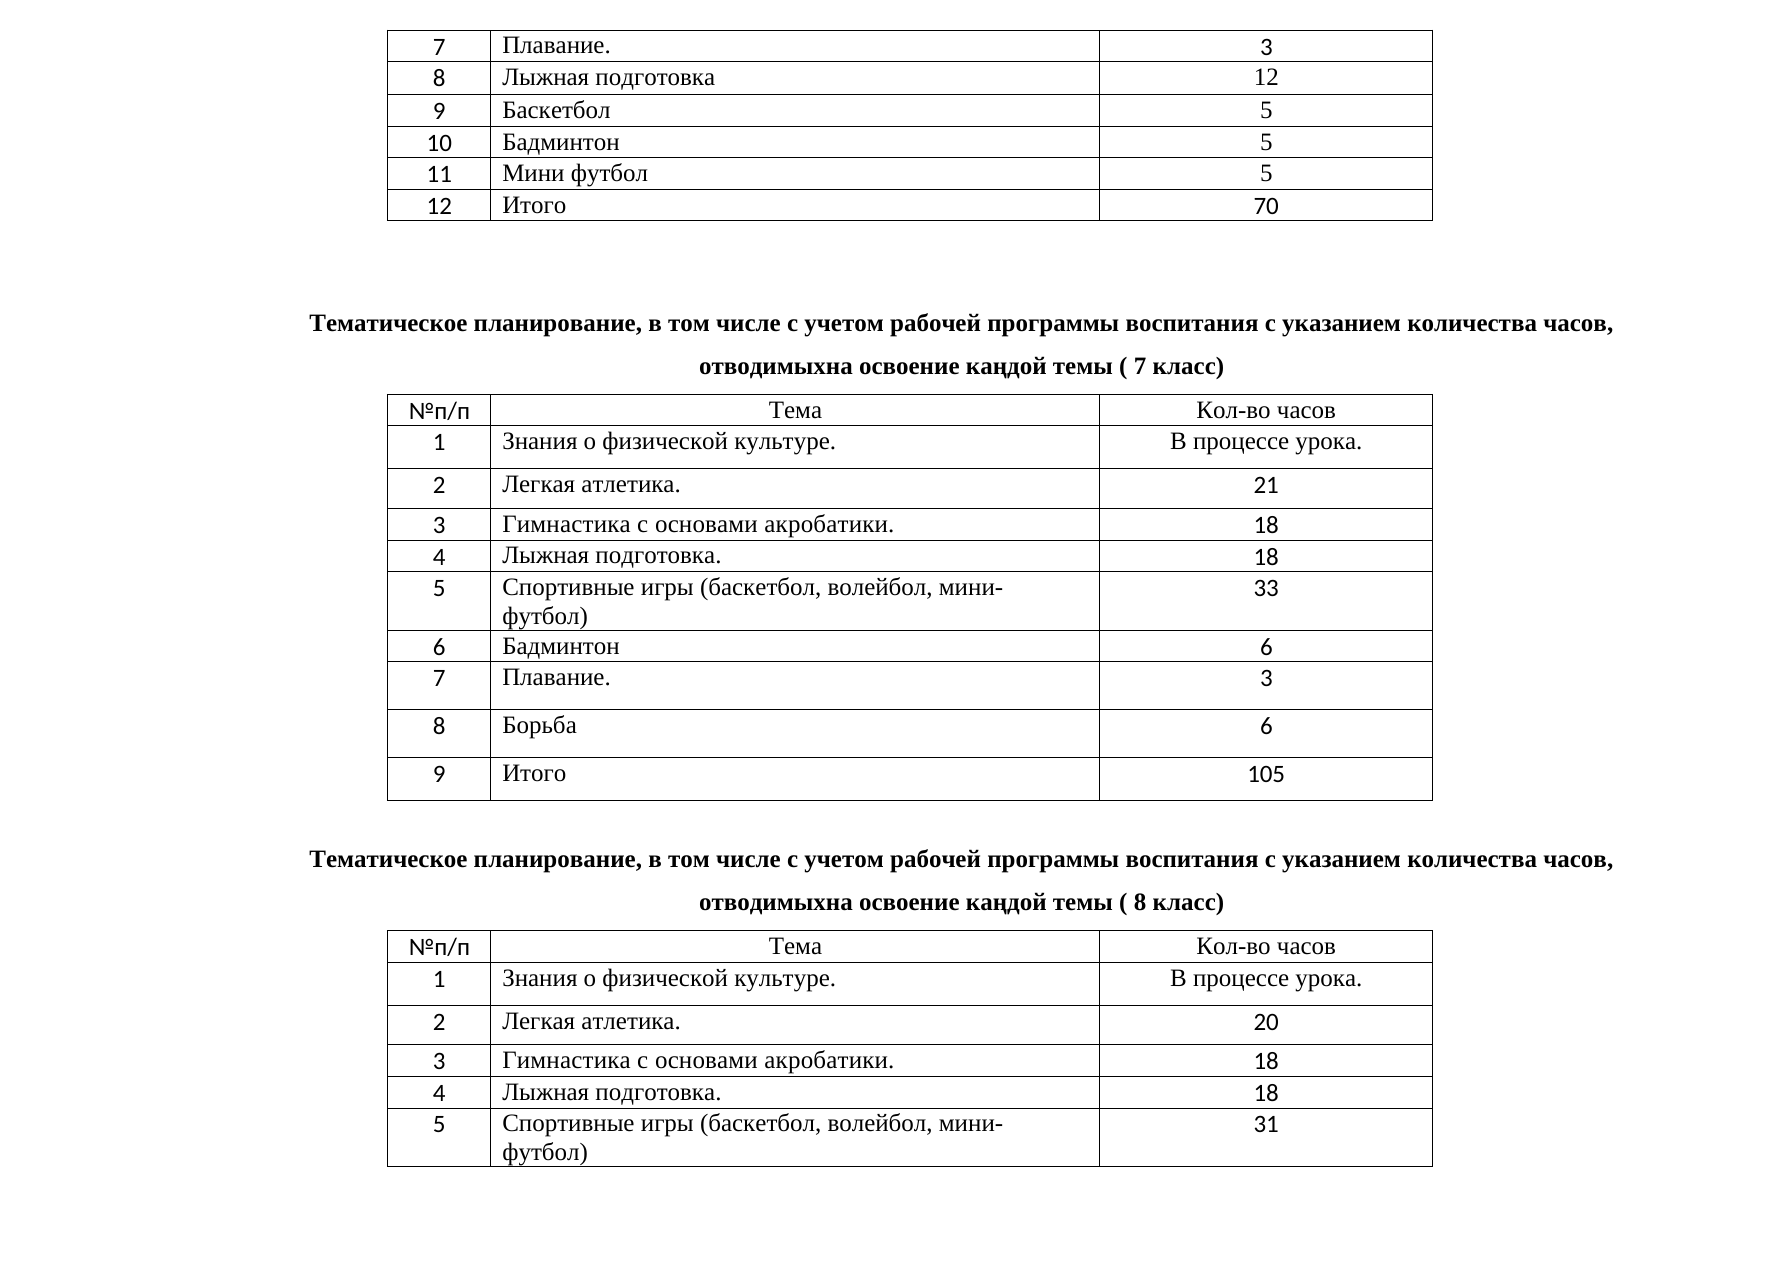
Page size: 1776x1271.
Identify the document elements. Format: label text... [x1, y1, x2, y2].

table_cell 5 [1100, 95, 1432, 126]
table_header Кол-во часов [1100, 395, 1432, 425]
table_cell Лыжная подготовка [491, 62, 1099, 94]
table_cell 11 [388, 158, 490, 189]
text отводимыхна освоение каңдой темы ( 8 класс) [162, 887, 1713, 916]
table_cell Итого [491, 758, 1099, 800]
table_cell Бадминтон [491, 631, 1099, 661]
table_cell Лыжная подготовка. [491, 541, 1099, 571]
table_cell 105 [1100, 758, 1432, 800]
table_cell 4 [388, 1077, 490, 1107]
table_cell Плавание. [491, 31, 1099, 61]
table_cell 2 [388, 469, 490, 508]
text Тематическое планирование, в том числе с учетом рабочей программы воспитания с указанием количества часов, [162, 308, 1713, 336]
table_cell 1 [388, 426, 490, 468]
table_cell Знания о физической культуре. [491, 963, 1099, 1005]
table_cell 5 [388, 572, 490, 630]
table_cell 4 [388, 541, 490, 571]
table_cell Борьба [491, 710, 1099, 757]
table_cell 18 [1100, 541, 1432, 571]
table_cell 3 [1100, 31, 1432, 61]
table_cell 7 [388, 31, 490, 61]
table_cell 8 [388, 710, 490, 757]
table_header Тема [491, 395, 1099, 425]
table_cell 8 [388, 62, 490, 94]
table_cell Гимнастика с основами акробатики. [491, 1045, 1099, 1076]
table_cell Бадминтон [491, 127, 1099, 157]
table_cell 6 [1100, 631, 1432, 661]
table_header №п/п [388, 395, 490, 425]
text Тематическое планирование, в том числе с учетом рабочей программы воспитания с указанием количества часов, [162, 844, 1713, 873]
table_header Тема [491, 931, 1099, 962]
table_cell Легкая атлетика. [491, 1006, 1099, 1044]
table_cell 33 [1100, 572, 1432, 630]
table_cell 10 [388, 127, 490, 157]
table_cell 9 [388, 758, 490, 800]
table_cell Итого [491, 190, 1099, 220]
table_header №п/п [388, 931, 490, 962]
table_cell 5 [1100, 158, 1432, 189]
table_cell Лыжная подготовка. [491, 1077, 1099, 1107]
table_cell 12 [1100, 62, 1432, 94]
table_cell Баскетбол [491, 95, 1099, 126]
table_cell 9 [388, 95, 490, 126]
table_cell 3 [1100, 662, 1432, 709]
text отводимыхна освоение каңдой темы ( 7 класс) [162, 351, 1713, 379]
table_cell 31 [1100, 1109, 1432, 1166]
table_cell 3 [388, 509, 490, 539]
table_cell В процессе урока. [1100, 963, 1432, 1005]
table_cell 6 [388, 631, 490, 661]
table_cell 20 [1100, 1006, 1432, 1044]
table_cell 18 [1100, 509, 1432, 539]
table_cell Мини футбол [491, 158, 1099, 189]
table_cell 5 [388, 1109, 490, 1166]
table_cell 5 [1100, 127, 1432, 157]
table_cell Знания о физической культуре. [491, 426, 1099, 468]
table_cell Легкая атлетика. [491, 469, 1099, 508]
table_cell 7 [388, 662, 490, 709]
table_cell В процессе урока. [1100, 426, 1432, 468]
table_cell 70 [1100, 190, 1432, 220]
table_cell 18 [1100, 1077, 1432, 1107]
table_cell 6 [1100, 710, 1432, 757]
table_cell Спортивные игры (баскетбол, волейбол, мини-футбол) [491, 572, 1099, 630]
table_cell 3 [388, 1045, 490, 1076]
table_cell Плавание. [491, 662, 1099, 709]
table_cell 12 [388, 190, 490, 220]
table_header Кол-во часов [1100, 931, 1432, 962]
table_cell Гимнастика с основами акробатики. [491, 509, 1099, 539]
table_cell 2 [388, 1006, 490, 1044]
table_cell 21 [1100, 469, 1432, 508]
table_cell 1 [388, 963, 490, 1005]
table_cell 18 [1100, 1045, 1432, 1076]
table_cell Спортивные игры (баскетбол, волейбол, мини-футбол) [491, 1109, 1099, 1166]
